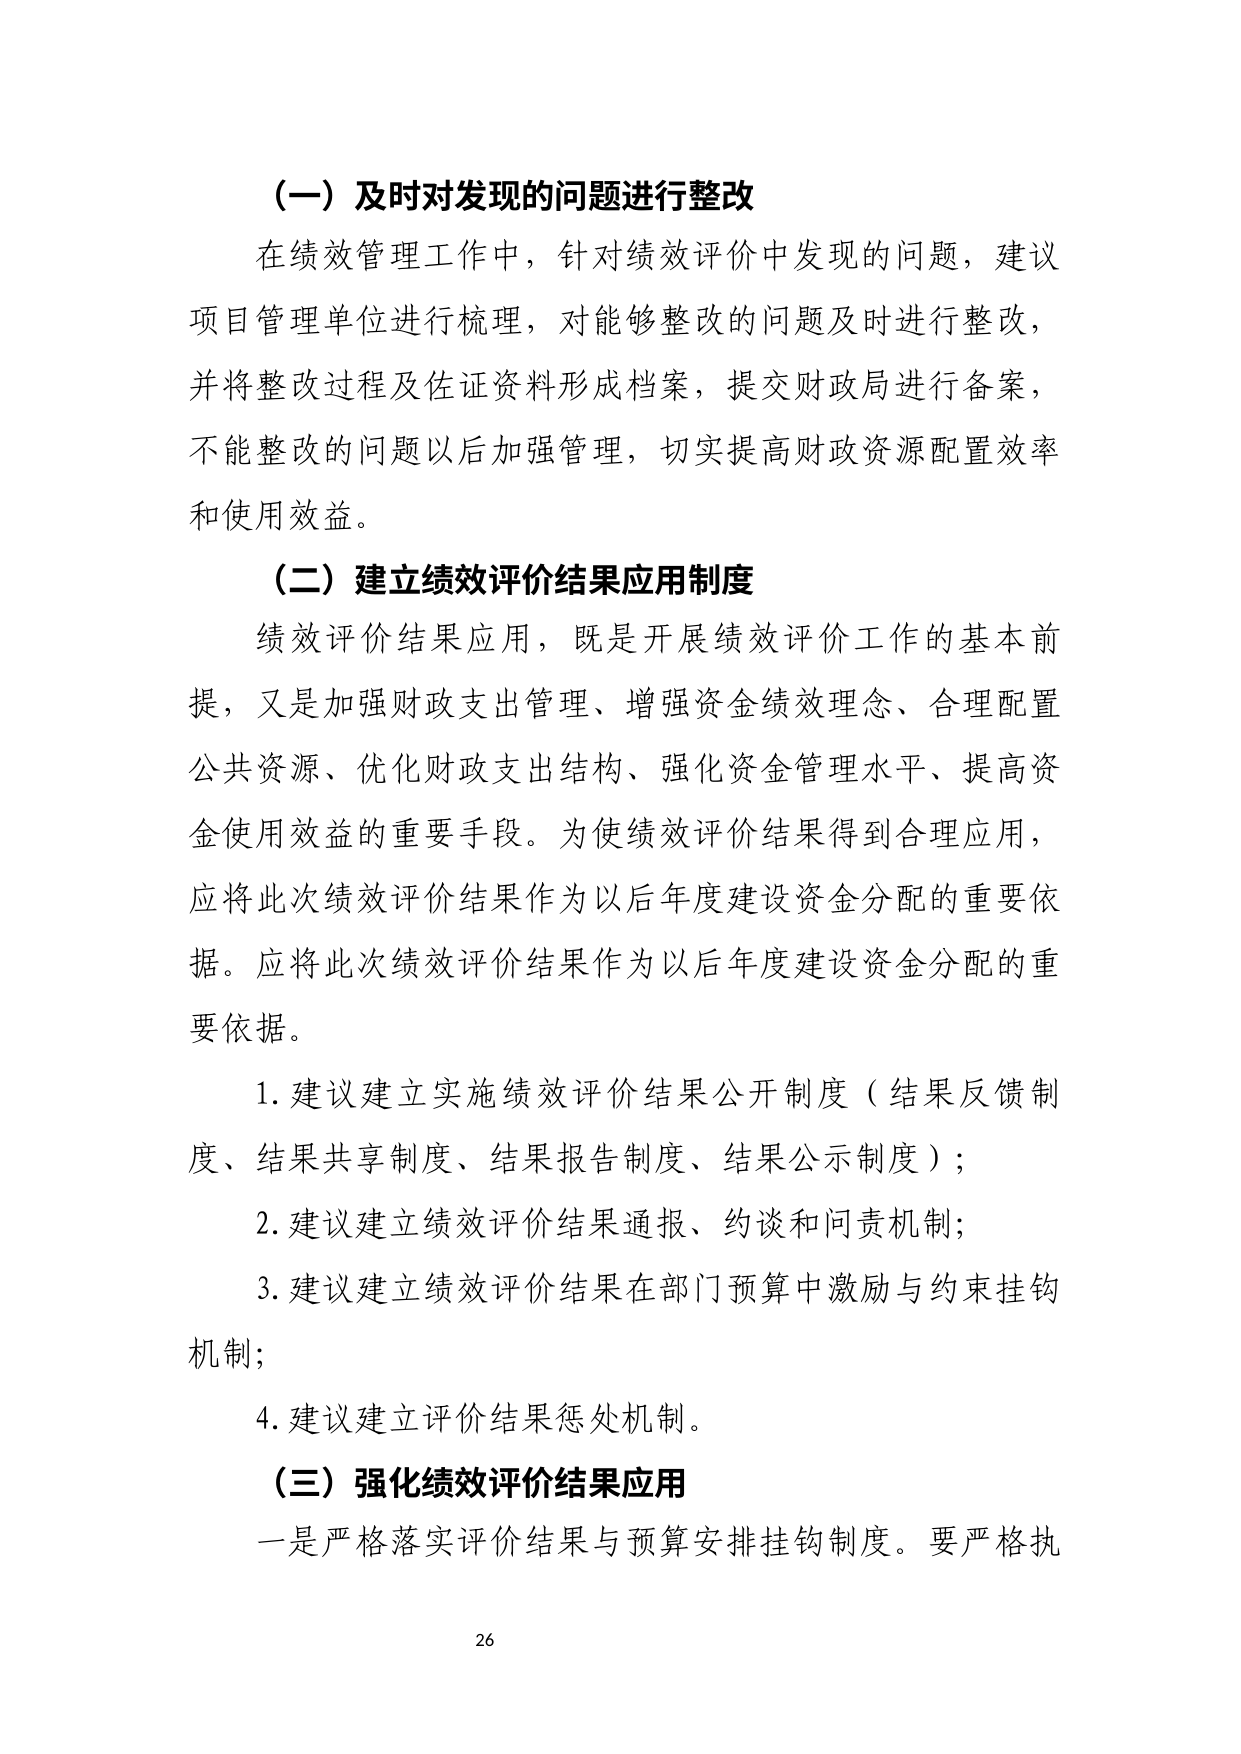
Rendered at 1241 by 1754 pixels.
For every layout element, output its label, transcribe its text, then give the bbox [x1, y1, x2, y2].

text 2.建议建立绩效评价结果通报、约谈和问责机制； [187, 1189, 1063, 1254]
text 1.建议建立实施绩效评价结果公开制度（结果反馈制度、结果共享制度、结果报告制度、结果公示制度）； [187, 1059, 1063, 1189]
text 4.建议建立评价结果惩处机制。 [187, 1384, 1063, 1449]
list （二）建立绩效评价结果应用制度 [187, 545, 1063, 604]
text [187, 1507, 1063, 1572]
list （一）及时对发现的问题进行整改 [187, 162, 1063, 220]
text 3.建议建立绩效评价结果在部门预算中激励与约束挂钩机制； [187, 1254, 1063, 1384]
list （三）强化绩效评价结果应用 [187, 1449, 1063, 1507]
text 在绩效管理工作中，针对绩效评价中发现的问题，建议项目管理单位进行梳理，对能够整改的问题及时进行整改，并将整改过程及佐证资料形成档案，提交财政局进行备案，不能整改的问题以后加强管理，切实提高财政资源配置效率和使用效益。 [187, 220, 1063, 545]
text 绩效评价结果应用，既是开展绩效评价工作的基本前提，又是加强财政支出管理、增强资金绩效理念、合理配置公共资源、优化财政支出结构、强化资金管理水平、提高资金使用效益的重要手段。为使绩效评价结果得到合理应用，应将此次绩效评价结果作为以后年度建设资金分配的重要依据。应将此次绩效评价结果作为以后年度建设资金分配的重要依据。 [187, 604, 1063, 1059]
